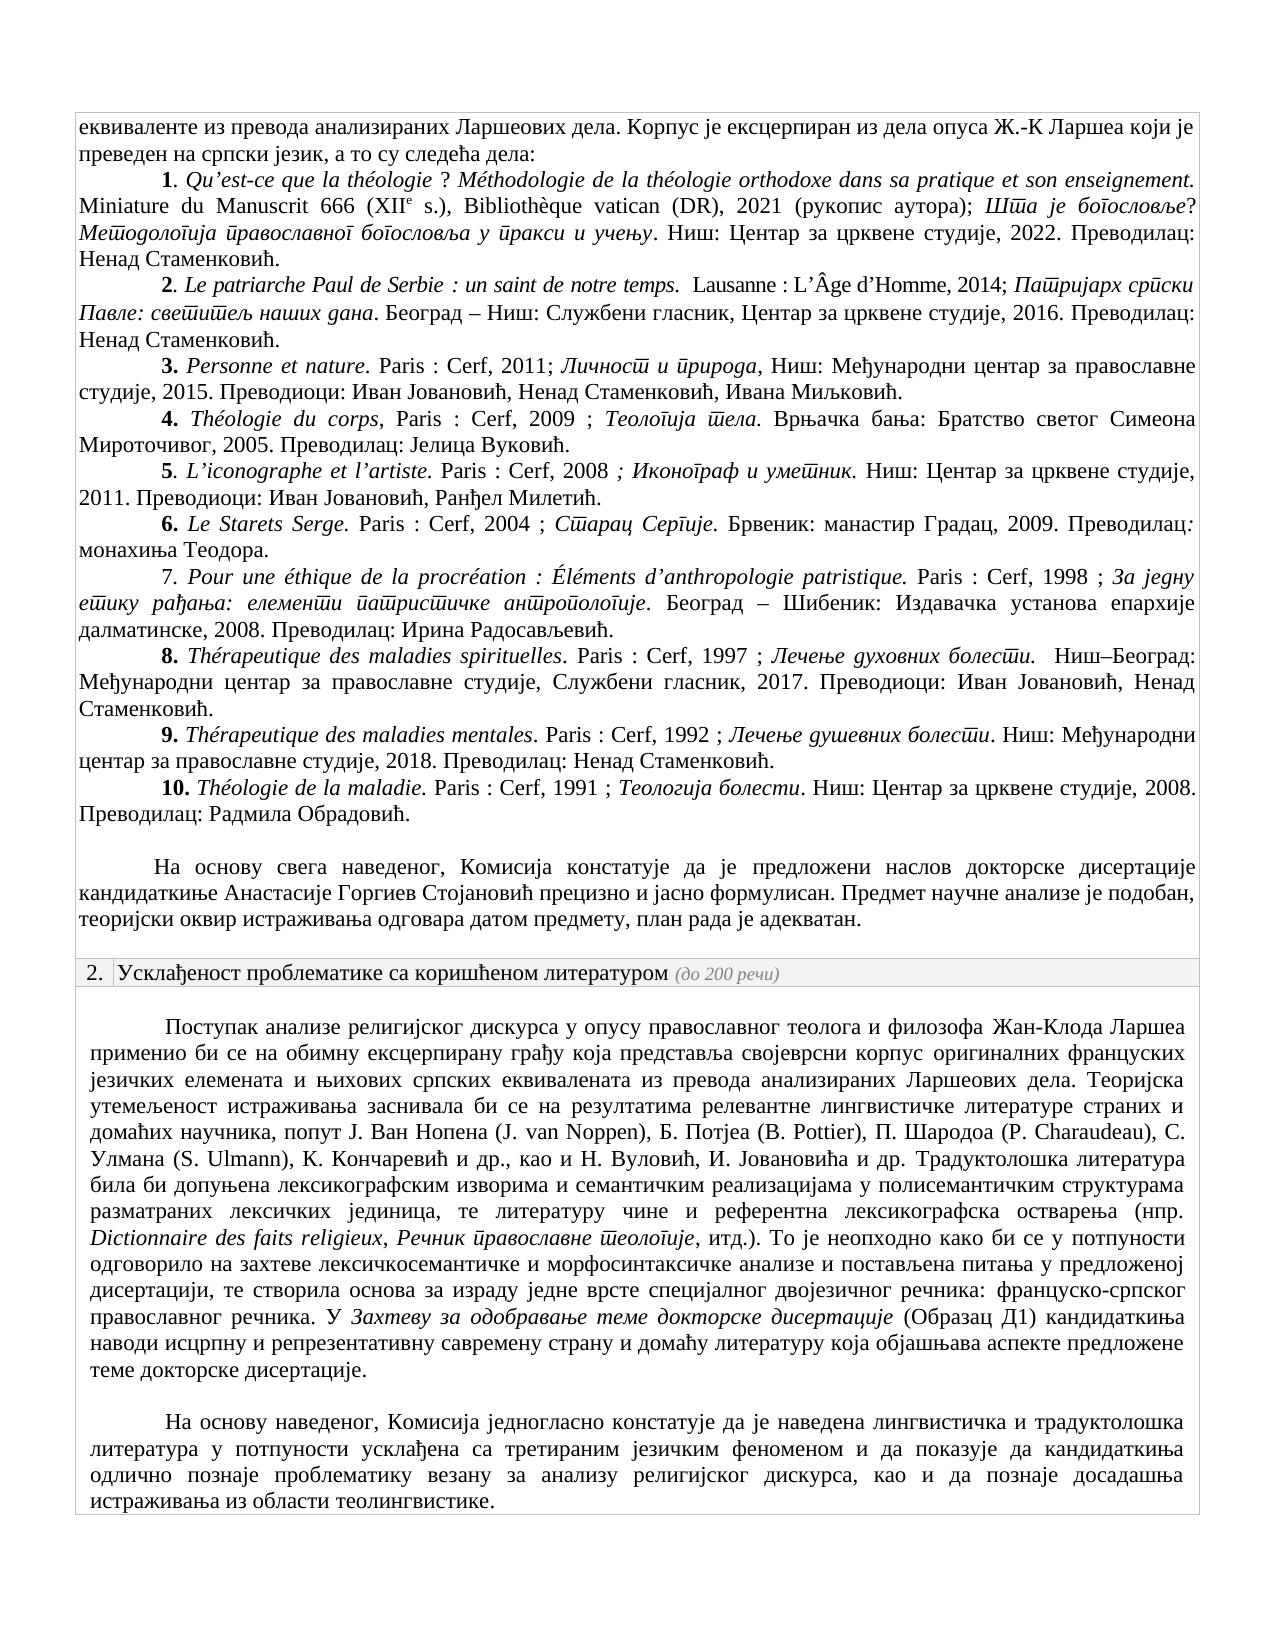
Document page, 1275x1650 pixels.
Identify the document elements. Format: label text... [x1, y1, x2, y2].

table_cell 2. [76, 959, 113, 986]
table_cell [76, 987, 1199, 1514]
table_cell Усклађеност проблематике са коришћеном литературом (до 200 речи) [114, 959, 1199, 986]
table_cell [76, 113, 1199, 958]
